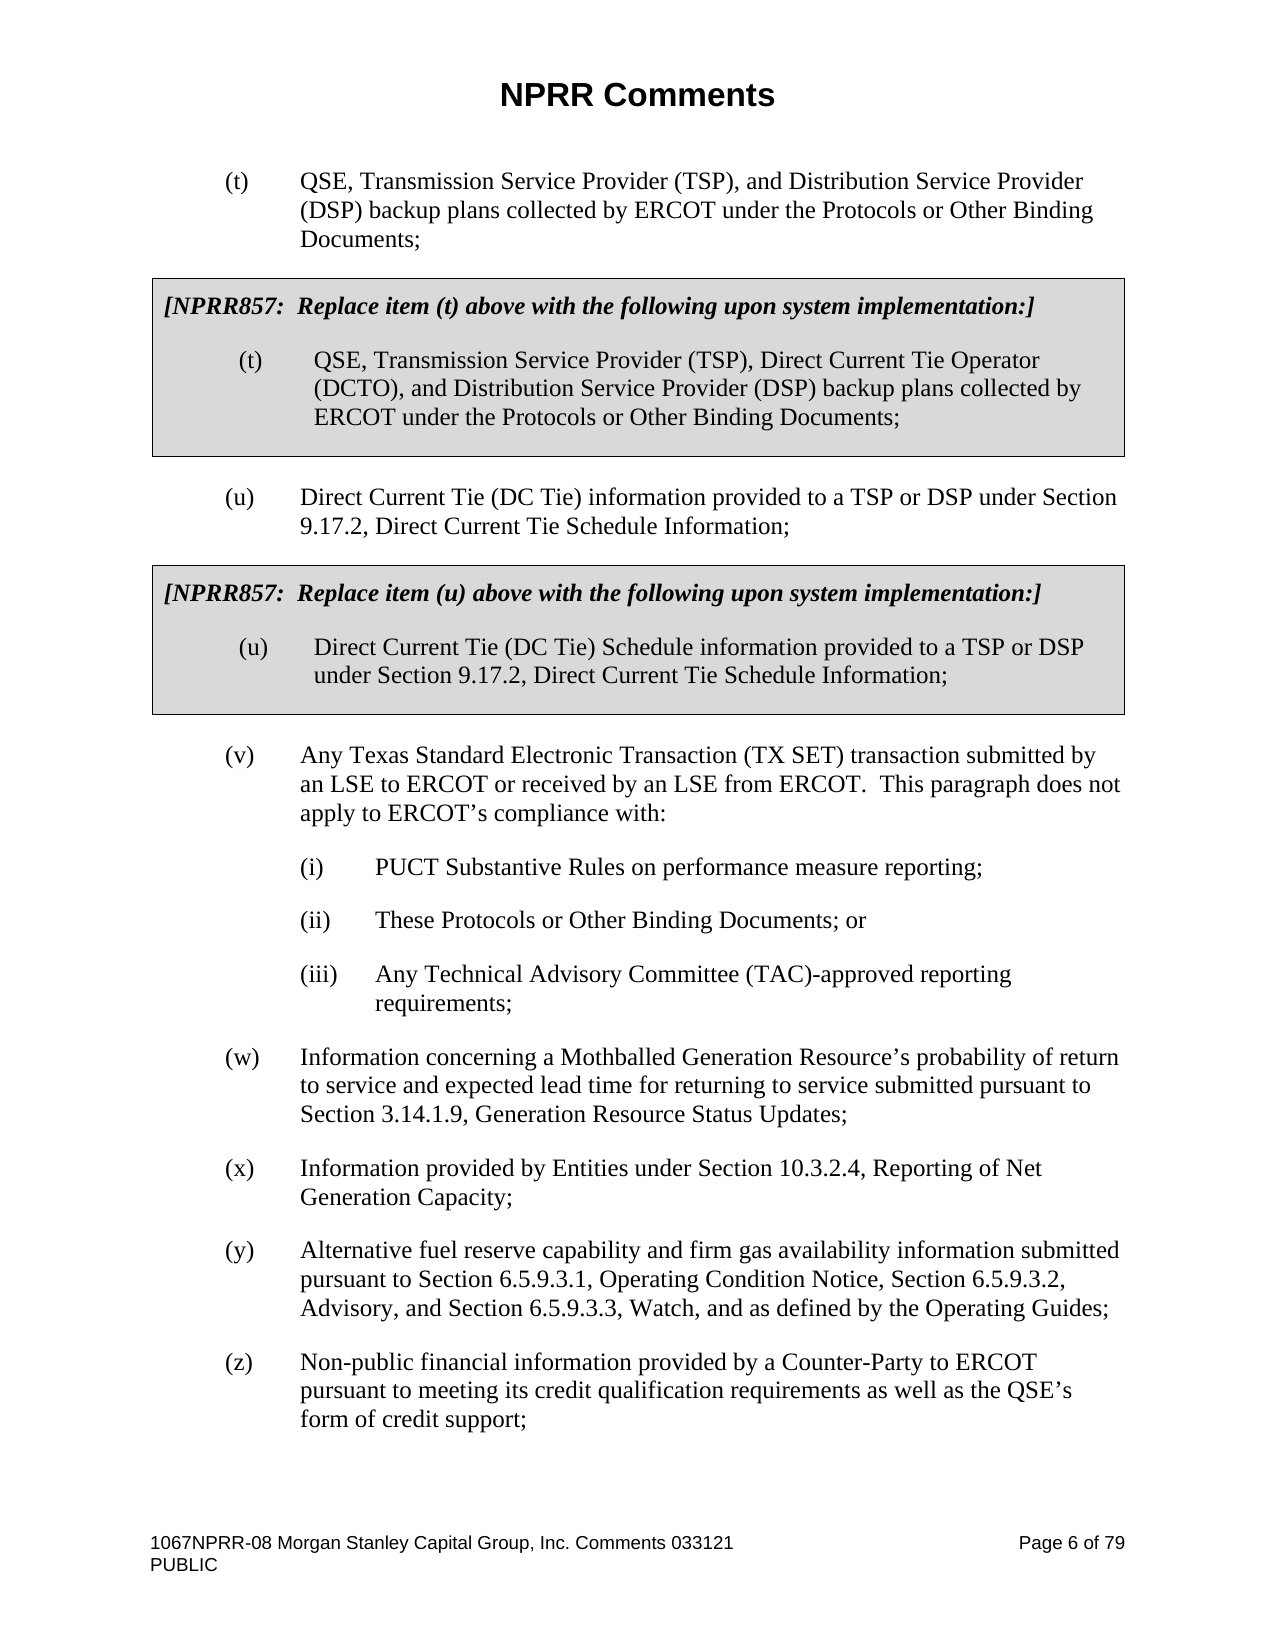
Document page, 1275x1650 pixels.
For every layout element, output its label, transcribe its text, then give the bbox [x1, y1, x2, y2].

list (t) QSE, Transmission Service Provider (TSP), and Distribution Service Provider (DSP) backup plans collected by ERCOT under the Protocols or Other Binding Documents; [225, 166, 1125, 252]
list (ii) These Protocols or Other Binding Documents; or [300, 905, 1125, 934]
list (iii) Any Technical Advisory Committee (TAC)-approved reporting requirements; [300, 959, 1125, 1017]
list (i) PUCT Substantive Rules on performance measure reporting; [300, 852, 1125, 880]
list (z) Non-public financial information provided by a Counter-Party to ERCOT pursuant to meeting its credit qualification requirements as well as the QSE’s form of credit support; [225, 1347, 1125, 1433]
table_header [NPRR857: Replace item (u) above with the following upon system implementation:] (u) Direct Current Tie (DC Tie) Schedule information provided to a TSP or DSP under Section 9.17.2, Direct Current Tie Schedule Information; [153, 566, 1124, 714]
table_header [NPRR857: Replace item (t) above with the following upon system implementation:] (t) QSE, Transmission Service Provider (TSP), Direct Current Tie Operator (DCTO), and Distribution Service Provider (DSP) backup plans collected by ERCOT under the Protocols or Other Binding Documents; [153, 279, 1124, 456]
list (v) Any Texas Standard Electronic Transaction (TX SET) transaction submitted by an LSE to ERCOT or received by an LSE from ERCOT. This paragraph does not apply to ERCOT’s compliance with: [225, 740, 1125, 827]
list (u) Direct Current Tie (DC Tie) information provided to a TSP or DSP under Section 9.17.2, Direct Current Tie Schedule Information; [225, 482, 1125, 539]
list (y) Alternative fuel reserve capability and firm gas availability information submitted pursuant to Section 6.5.9.3.1, Operating Condition Notice, Section 6.5.9.3.2, Advisory, and Section 6.5.9.3.3, Watch, and as defined by the Operating Guides; [225, 1235, 1125, 1322]
list (x) Information provided by Entities under Section 10.3.2.4, Reporting of Net Generation Capacity; [225, 1153, 1125, 1210]
list (w) Information concerning a Mothballed Generation Resource’s probability of return to service and expected lead time for returning to service submitted pursuant to Section 3.14.1.9, Generation Resource Status Updates; [225, 1042, 1125, 1128]
